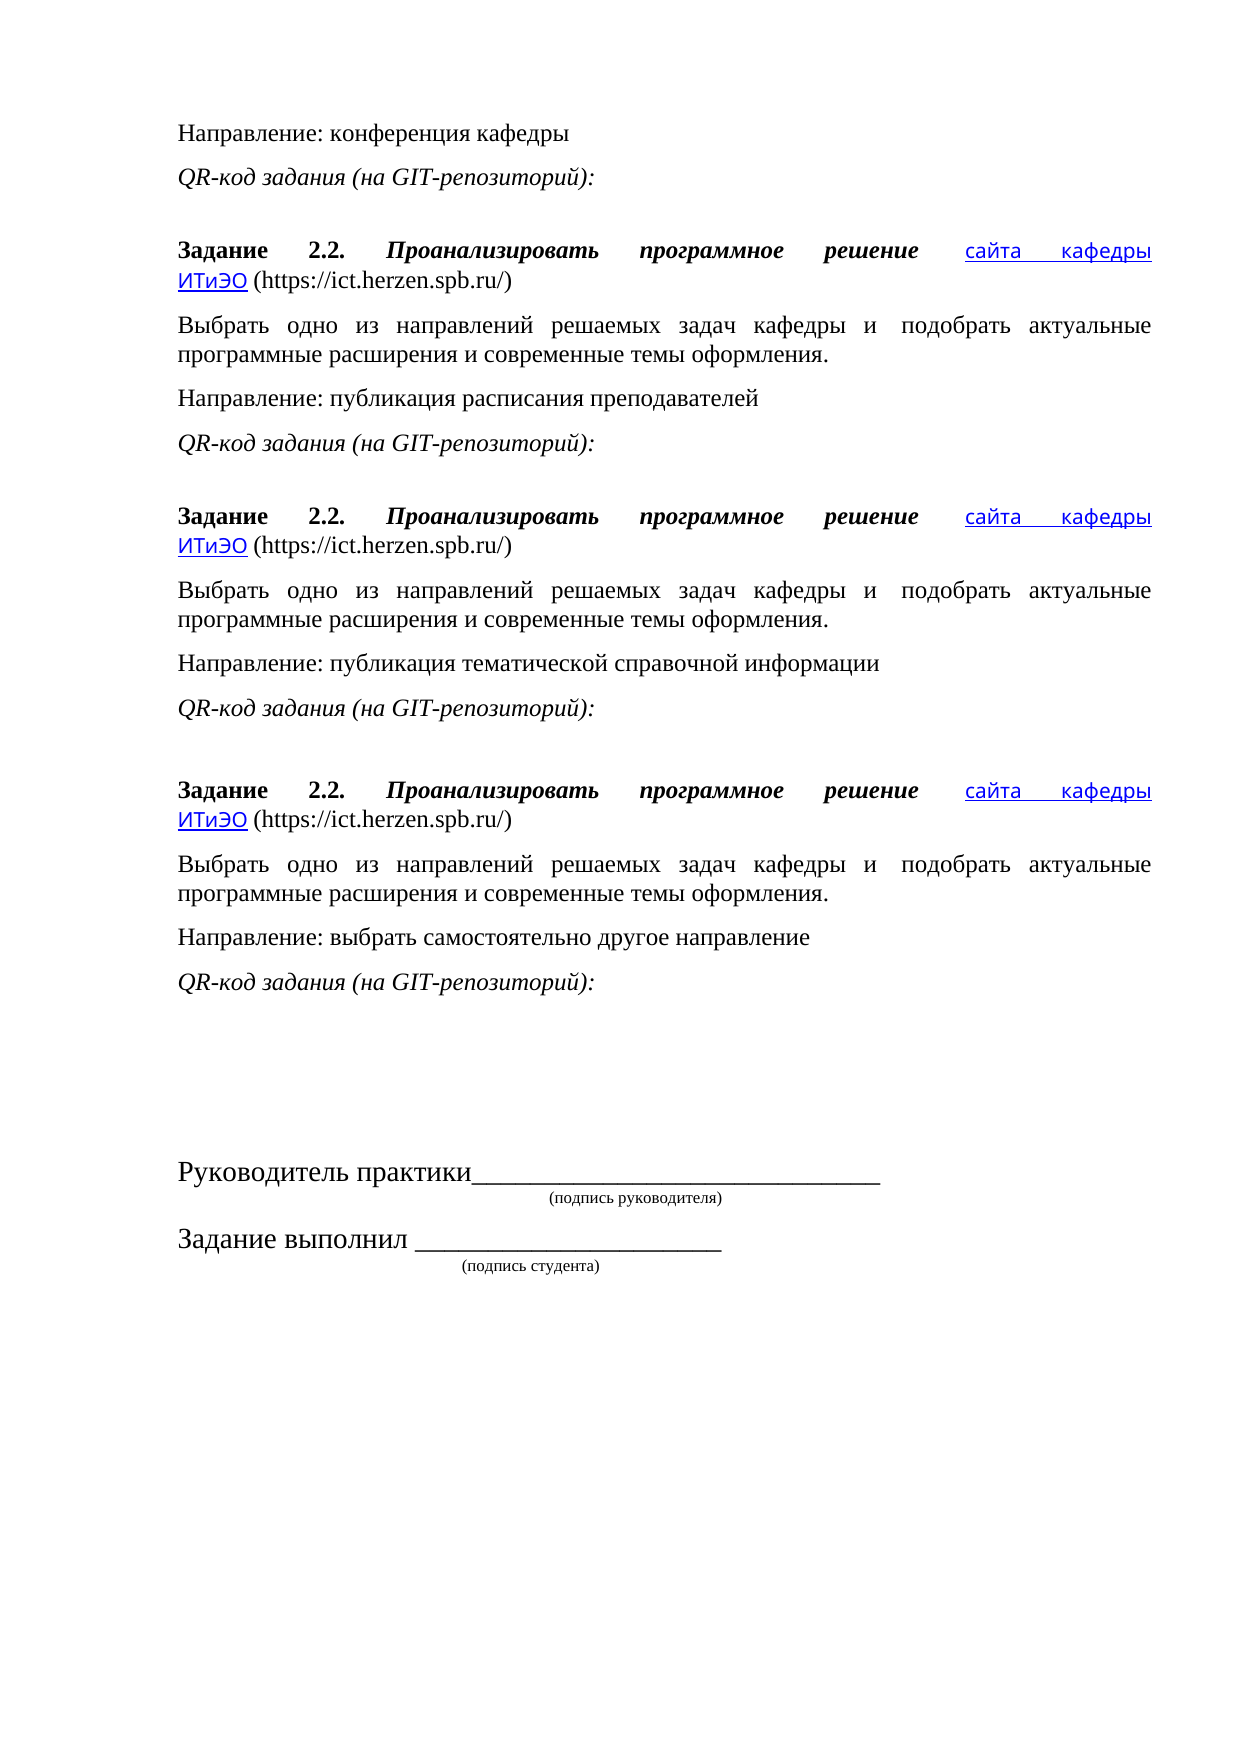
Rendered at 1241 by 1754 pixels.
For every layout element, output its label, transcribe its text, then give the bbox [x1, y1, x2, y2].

text QR-код задания (на GIT-репозиторий): [177, 428, 1152, 456]
text Направление: выбрать самостоятельно другое направление [177, 922, 1152, 951]
text Направление: публикация тематической справочной информации [177, 648, 1152, 677]
text Выбрать одно из направлений решаемых задач кафедры и подобрать актуальные программные расширения и современные темы оформления. [177, 575, 1152, 633]
text Задание 2.2. Проанализировать программное решение сайта кафедры ИТиЭО (https://ict.herzen.spb.ru/) [177, 775, 1152, 834]
text (подпись руководителя) [402, 1188, 1152, 1222]
text Направление: конференция кафедры [177, 118, 1152, 147]
text QR-код задания (на GIT-репозиторий): [177, 693, 1152, 722]
text Выбрать одно из направлений решаемых задач кафедры и подобрать актуальные программные расширения и современные темы оформления. [177, 849, 1152, 907]
text Задание выполнил _____________________ [177, 1222, 1152, 1255]
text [177, 236, 1152, 294]
text Направление: публикация расписания преподавателей [177, 383, 1152, 412]
text Руководитель практики____________________________ [177, 1154, 1152, 1188]
text Задание 2.2. Проанализировать программное решение сайта кафедры ИТиЭО (https://ict.herzen.spb.ru/) [177, 501, 1152, 560]
text QR-код задания (на GIT-репозиторий): [177, 162, 1152, 191]
text Выбрать одно из направлений решаемых задач кафедры и подобрать актуальные программные расширения и современные темы оформления. [177, 310, 1152, 368]
text QR-код задания (на GIT-репозиторий): [177, 967, 1152, 996]
text (подпись студента) [177, 1255, 1152, 1289]
